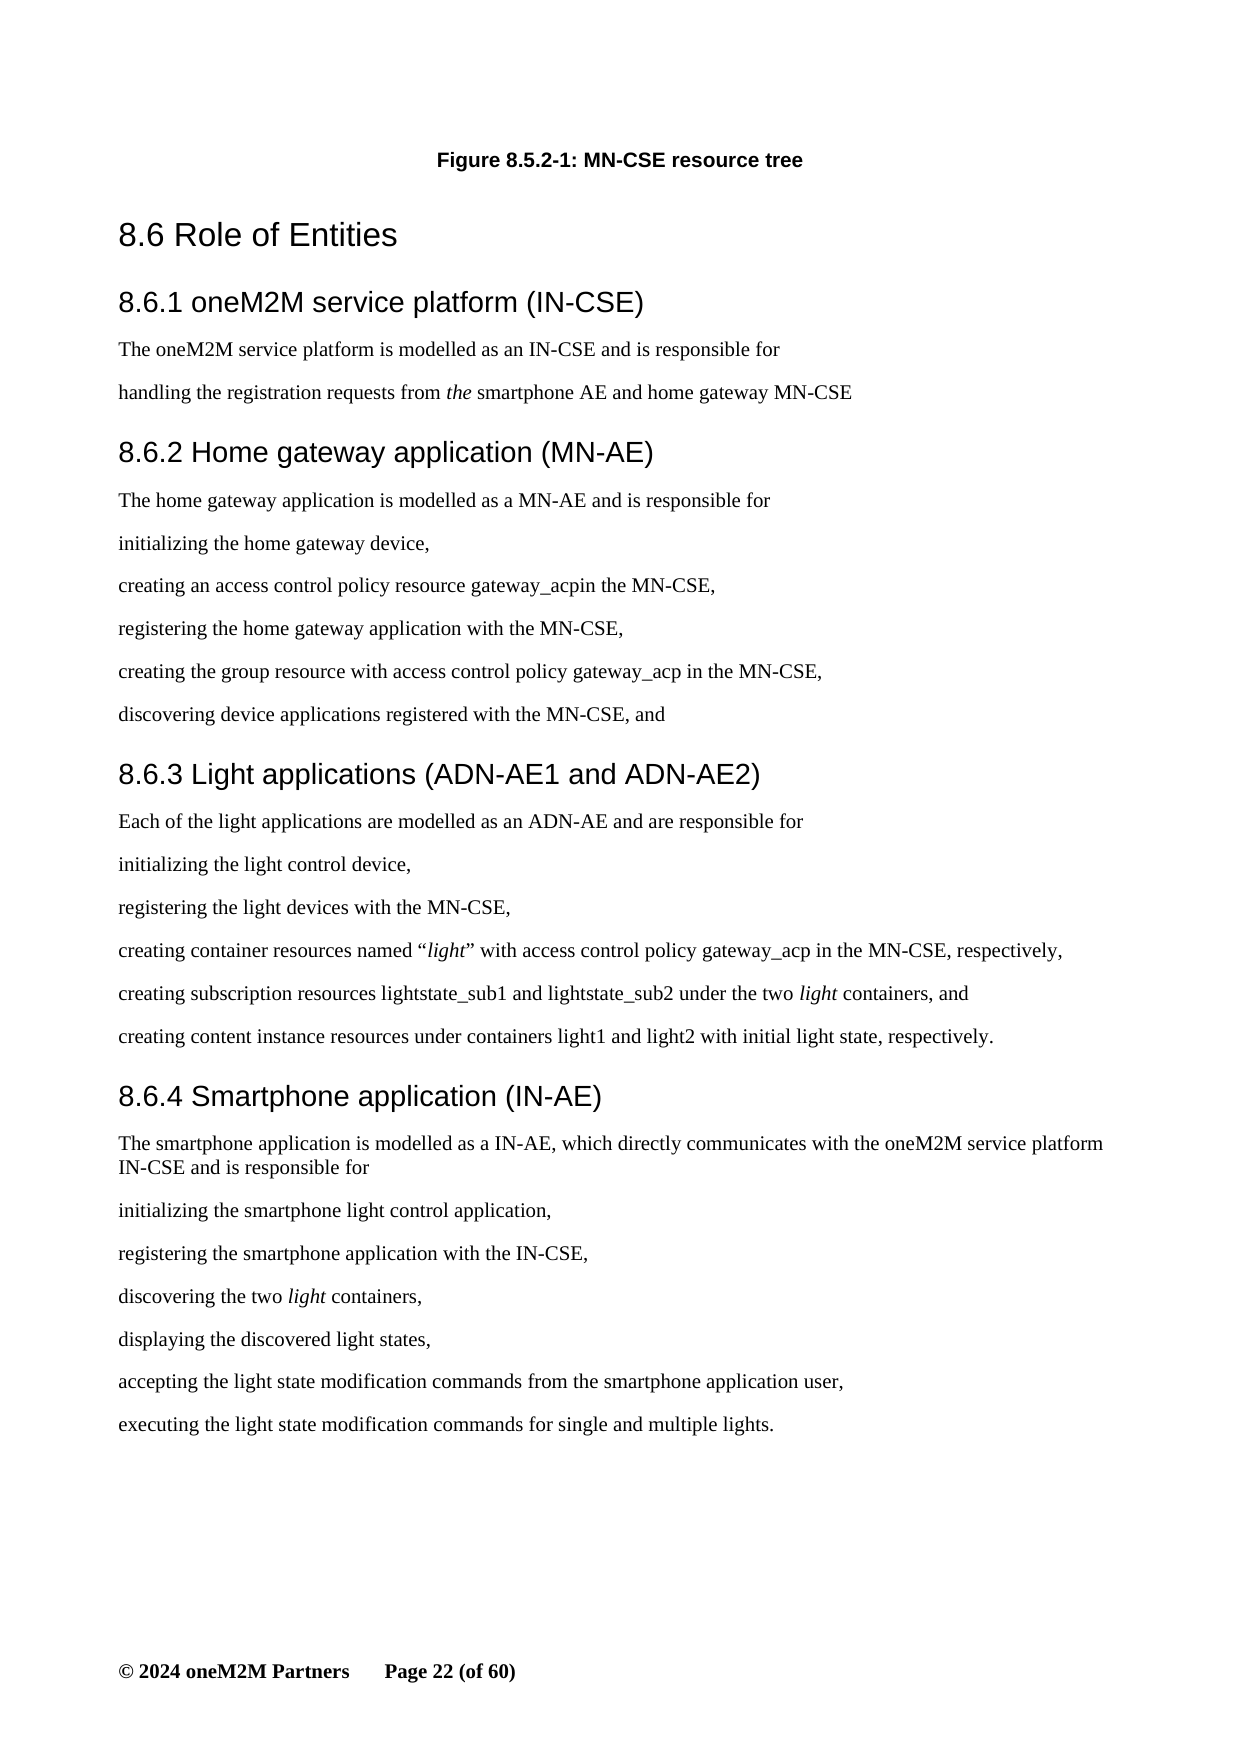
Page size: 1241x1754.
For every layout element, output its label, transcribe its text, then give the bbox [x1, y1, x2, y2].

subtitle 8.6.4 Smartphone application (IN-AE) [118, 1079, 1122, 1112]
text Figure 8.5.2-1: MN-CSE resource tree [118, 148, 1122, 172]
subtitle 8.6 Role of Entities [118, 215, 1122, 254]
subtitle 8.6.1 oneM2M service platform (IN-CSE) [118, 285, 1122, 319]
subtitle 8.6.3 Light applications (ADN-AE1 and ADN-AE2) [118, 757, 1122, 791]
subtitle 8.6.2 Home gateway application (MN-AE) [118, 436, 1122, 469]
